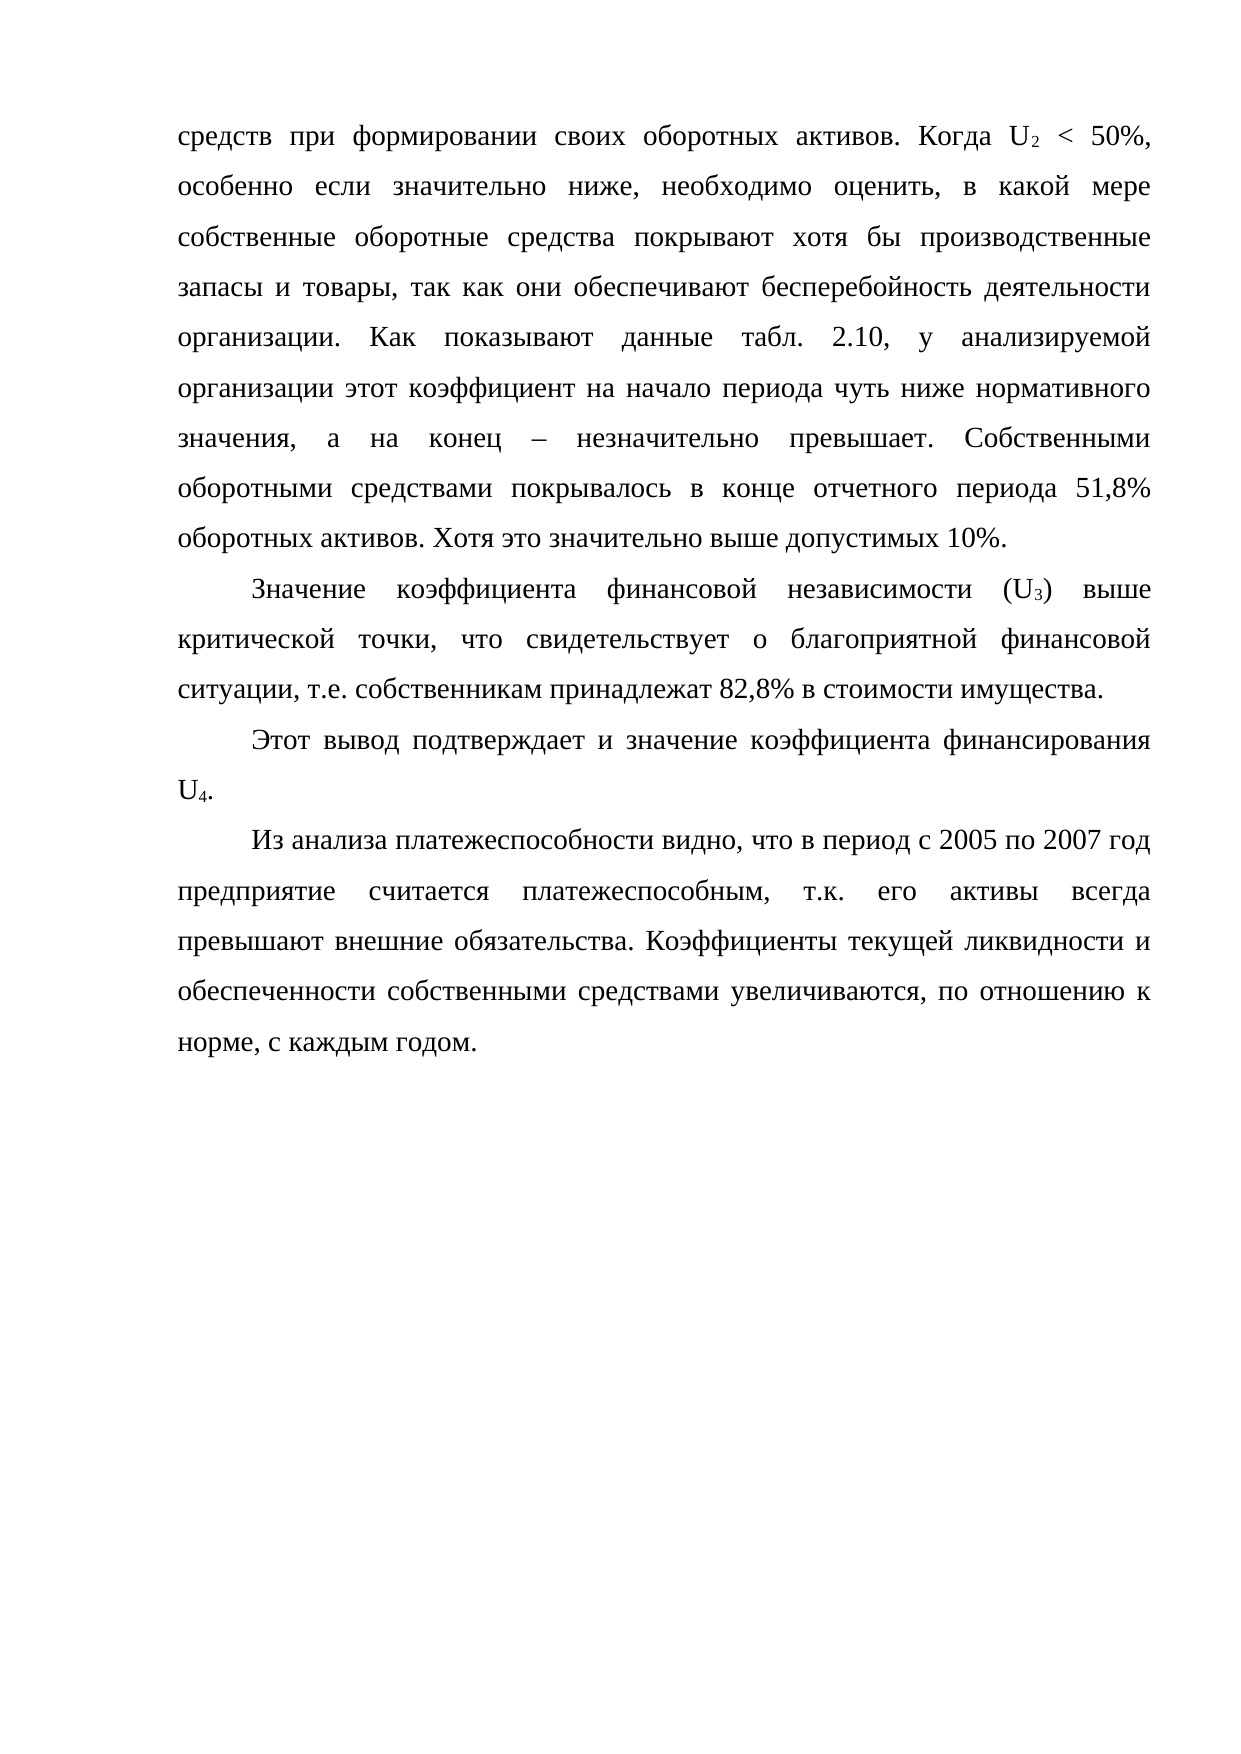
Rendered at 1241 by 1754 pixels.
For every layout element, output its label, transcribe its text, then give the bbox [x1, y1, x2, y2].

text Из анализа платежеспособности видно, что в период с 2005 по 2007 год предприятие считается платежеспособным, т.к. его активы всегда превышают внешние обязательства. Коэффициенты текущей ликвидности и обеспеченности собственными средствами увеличиваются, по отношению к норме, с каждым годом. [177, 822, 1152, 1057]
text Значение коэффициента финансовой независимости (U3) выше критической точки, что свидетельствует о благоприятной финансовой ситуации, т.е. собственникам принадлежат 82,8% в стоимости имущества. [177, 571, 1152, 705]
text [177, 118, 1152, 554]
text Этот вывод подтверждает и значение коэффициента финансирования U4. [177, 722, 1152, 806]
